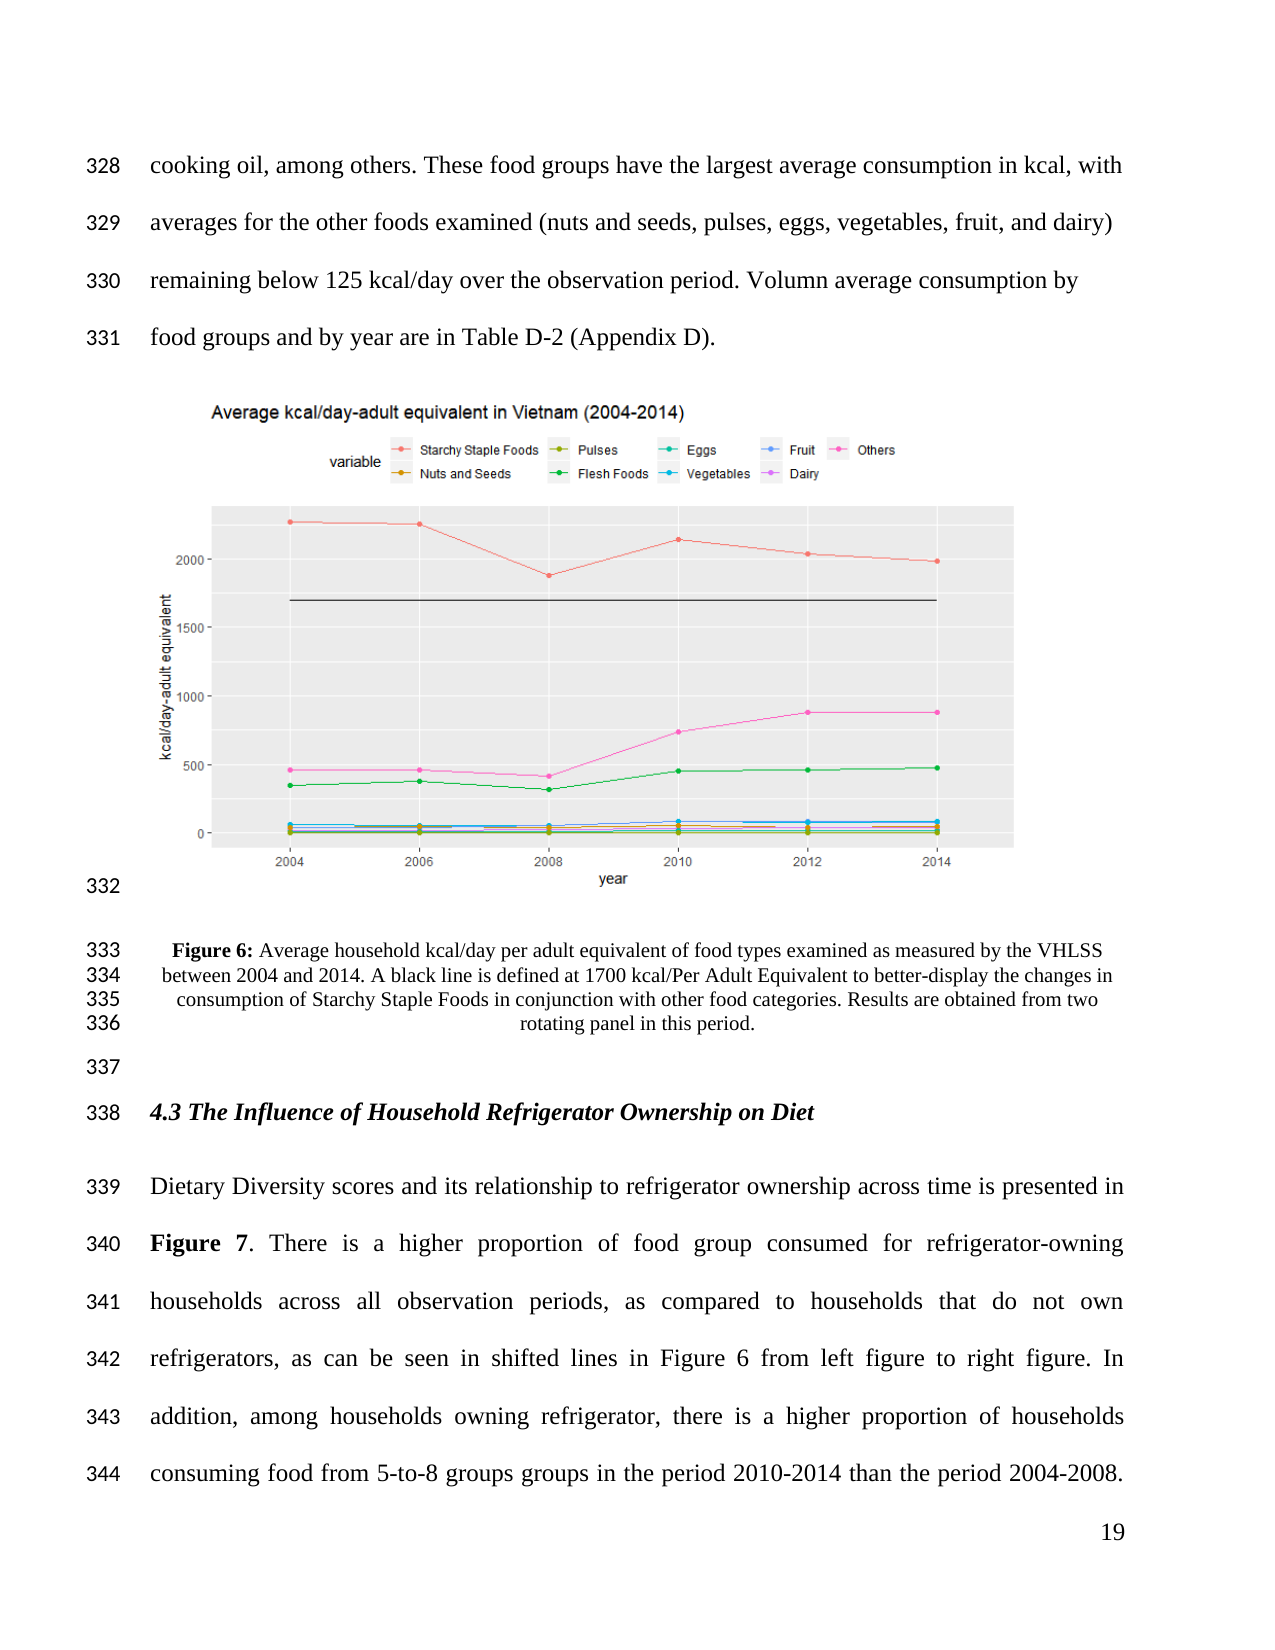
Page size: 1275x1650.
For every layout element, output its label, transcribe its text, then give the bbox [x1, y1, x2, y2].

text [150, 150, 1125, 351]
text 4.3 The Influence of Household Refrigerator Ownership on Diet [150, 1097, 1125, 1126]
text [150, 1171, 1125, 1487]
picture [150, 396, 1022, 894]
text Figure 6: Average household kcal/day per adult equivalent of food types examined as measured by the VHLSS between 2004 and 2014. A black line is defined at 1700 kcal/Per Adult Equivalent to better-display the changes in consumption of Starchy Staple Foods in conjunction with other food categories. Results are obtained from two rotating panel in this period. [150, 938, 1125, 1035]
